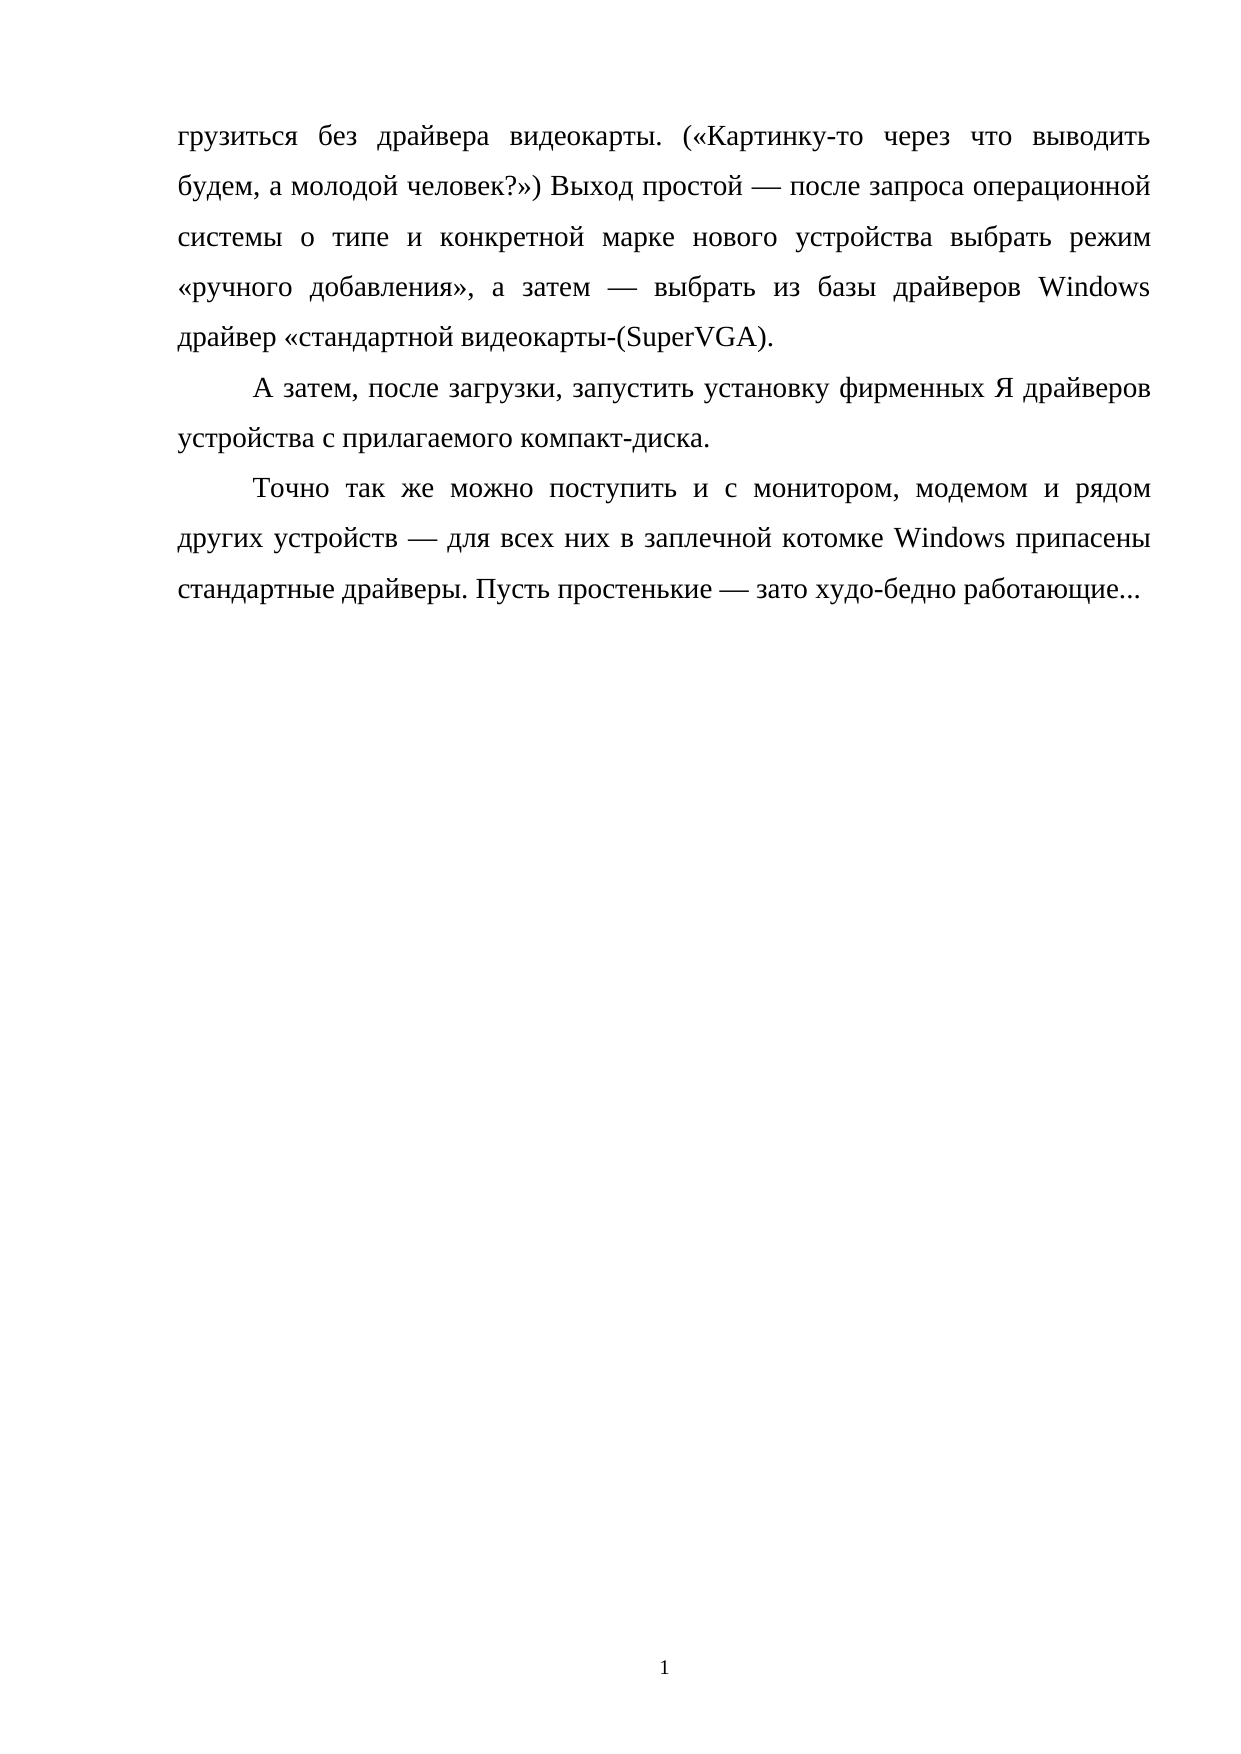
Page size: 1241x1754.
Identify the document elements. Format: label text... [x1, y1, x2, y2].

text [177, 118, 1152, 353]
text А затем, после загрузки, запустить установку фирменных Я драйверов устройства с прилагаемого компакт-диска. [177, 370, 1152, 453]
text Точно так же можно поступить и с монитором, модемом и рядом других устройств — для всех них в заплечной котомке Windows припасены стандартные драйверы. Пусть простенькие — зато худо-бедно работающие... [177, 470, 1152, 604]
